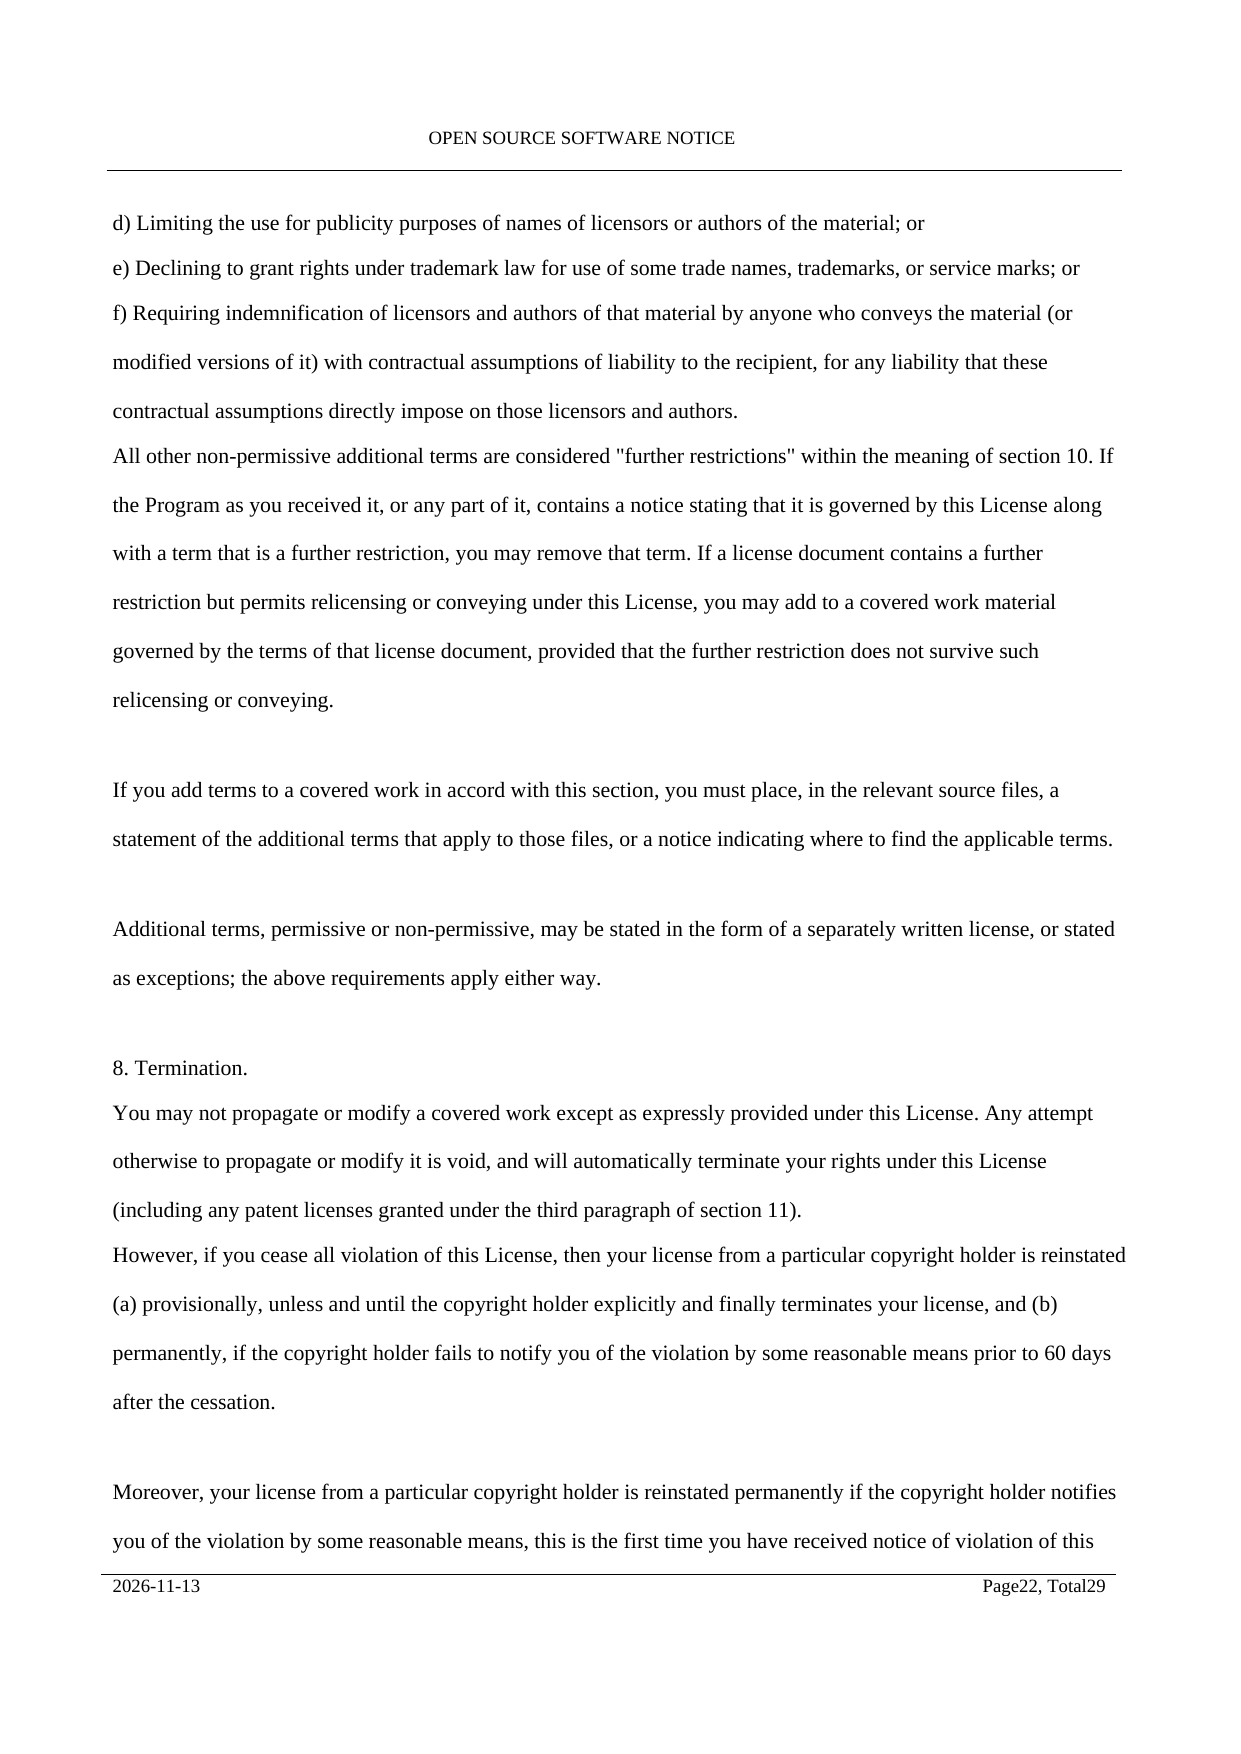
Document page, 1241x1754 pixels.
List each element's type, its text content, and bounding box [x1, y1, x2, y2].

text If you add terms to a covered work in accord with this section, you must place, in the relevant source files, a statement of the additional terms that apply to those files, or a notice indicating where to find the applicable terms. [112, 773, 1128, 854]
text Additional terms, permissive or non-permissive, may be stated in the form of a separately written license, or stated as exceptions; the above requirements apply either way. [112, 912, 1128, 993]
text f) Requiring indemnification of licensors and authors of that material by anyone who conveys the material (or modified versions of it) with contractual assumptions of liability to the recipient, for any liability that these contractual assumptions directly impose on those licensors and authors. [112, 297, 1128, 427]
text All other non-permissive additional terms are considered "further restrictions" within the meaning of section 10. If the Program as you received it, or any part of it, contains a notice stating that it is governed by this License along with a term that is a further restriction, you may remove that term. If a license document contains a further restriction but permits relicensing or conveying under this License, you may add to a covered work material governed by the terms of that license document, provided that the further restriction does not survive such relicensing or conveying. [112, 439, 1128, 715]
text However, if you cease all violation of this License, then your license from a particular copyright holder is reinstated (a) provisionally, unless and until the copyright holder explicitly and finally terminates your license, and (b) permanently, if the copyright holder fails to notify you of the violation by some reasonable means prior to 60 days after the cessation. [112, 1239, 1128, 1417]
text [112, 1475, 1128, 1556]
text You may not propagate or modify a covered work except as expressly provided under this License. Any attempt otherwise to propagate or modify it is void, and will automatically terminate your rights under this License (including any patent licenses granted under the third paragraph of section 11). [112, 1096, 1128, 1226]
text 8. Termination. [112, 1051, 1128, 1083]
text e) Declining to grant rights under trademark law for use of some trade names, trademarks, or service marks; or [112, 251, 1128, 284]
text d) Limiting the use for publicity purposes of names of licensors or authors of the material; or [112, 206, 1128, 239]
